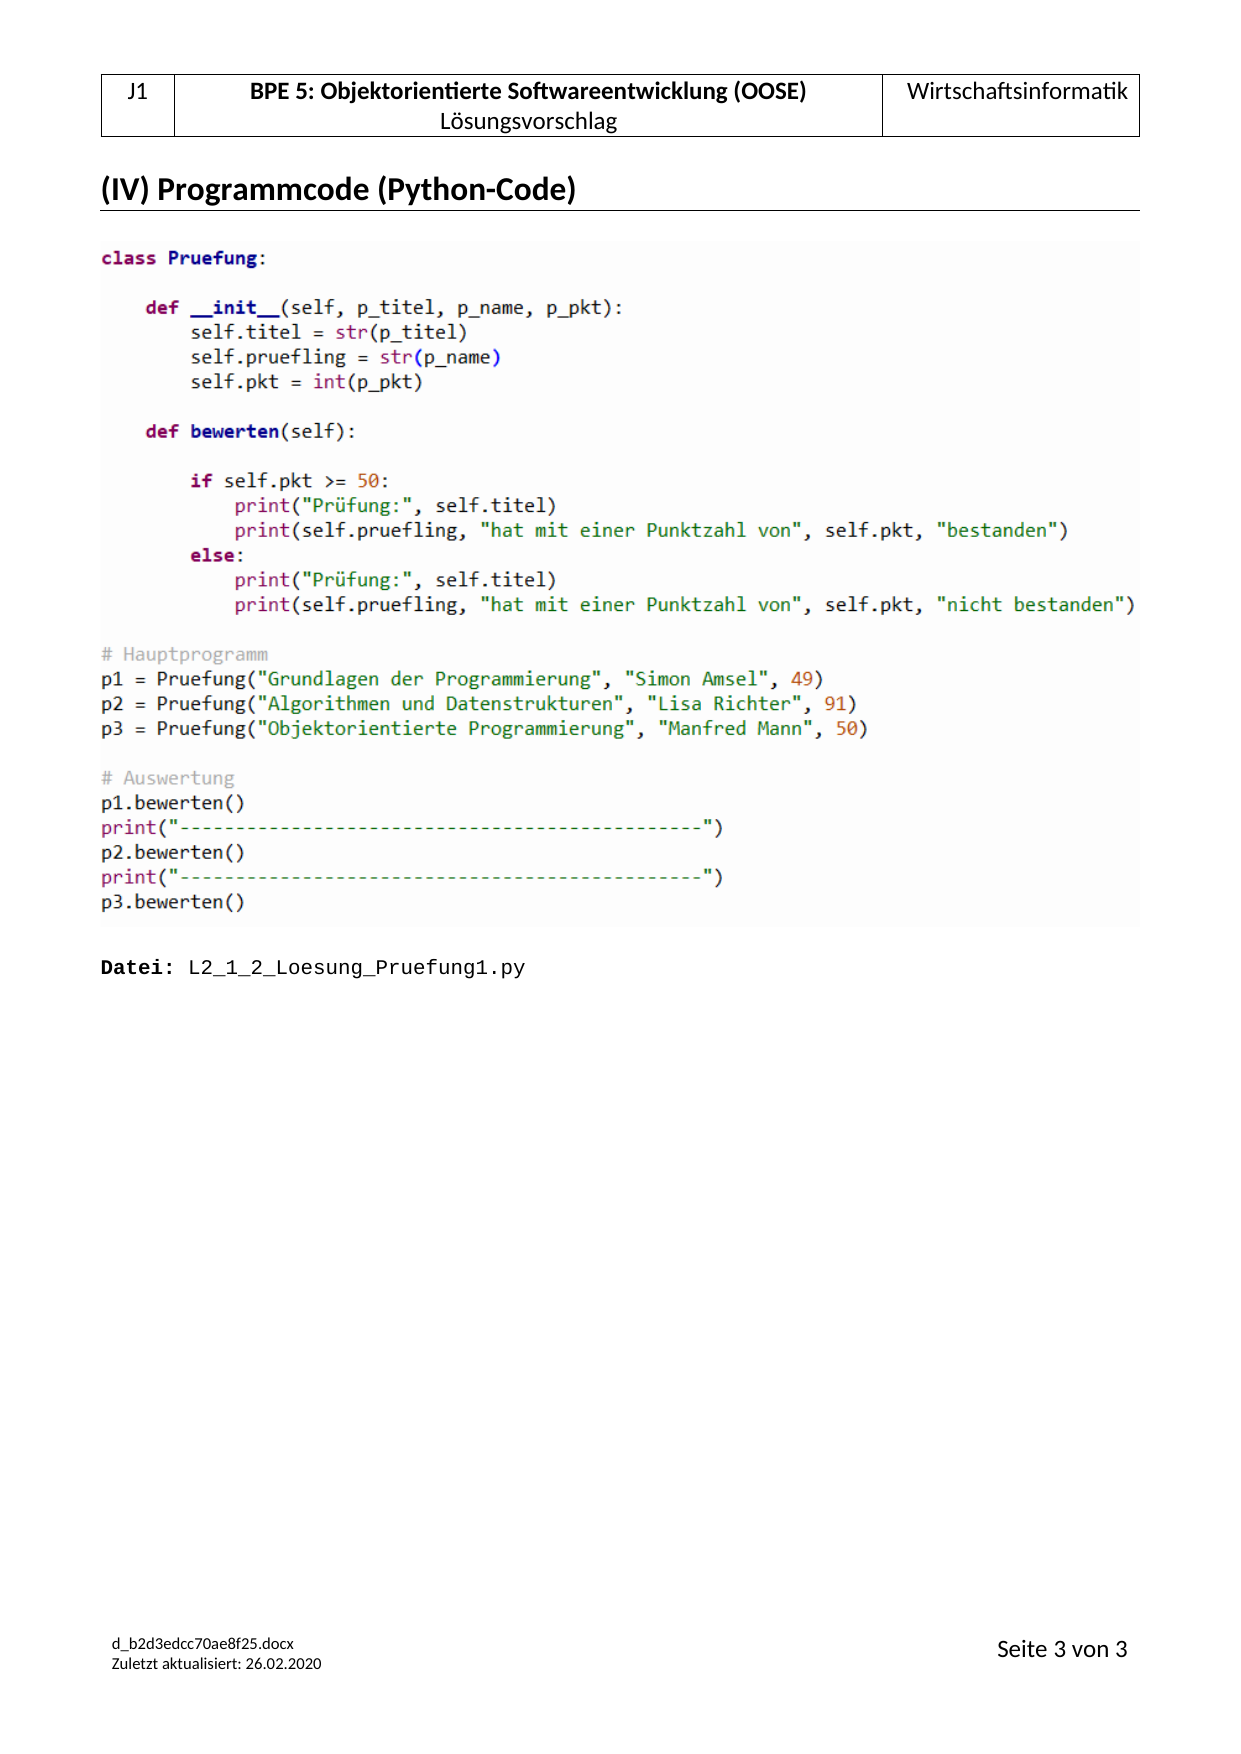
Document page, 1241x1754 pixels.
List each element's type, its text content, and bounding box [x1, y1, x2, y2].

picture [100, 241, 1140, 927]
text (IV) Programmcode (Python-Code) [100, 167, 1140, 210]
text Datei: L2_1_2_Loesung_Pruefung1.py [100, 957, 1140, 981]
